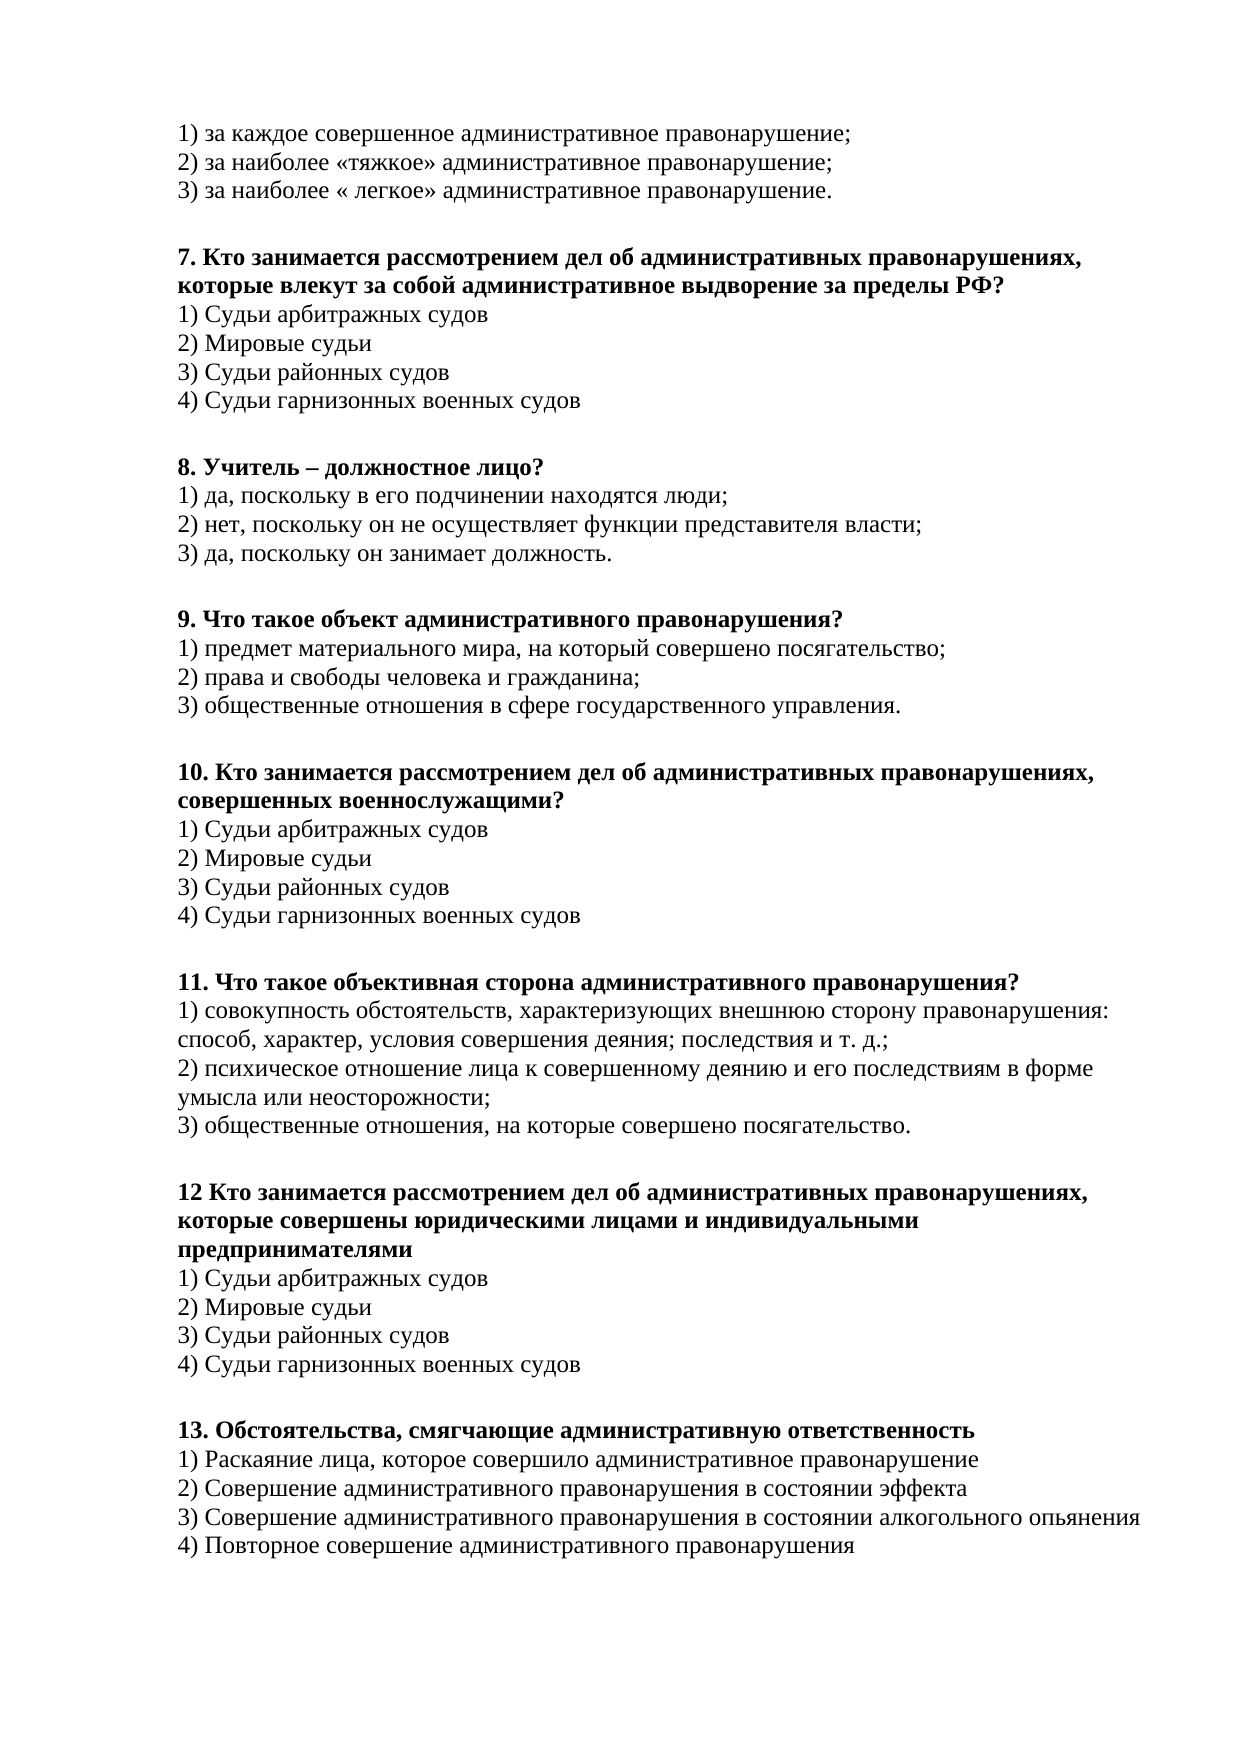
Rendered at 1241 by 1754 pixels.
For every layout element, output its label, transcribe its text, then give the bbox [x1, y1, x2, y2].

text 11. Что такое объективная сторона административного правонарушения? 1) совокупность обстоятельств, характеризующих внешнюю сторону правонарушения: способ, характер, условия совершения деяния; последствия и т. д.; 2) психическое отношение лица к совершенному деянию и его последствиям в форме умысла или неосторожности; 3) общественные отношения, на которые совершено посягательство. [177, 967, 1152, 1139]
text 10. Кто занимается рассмотрением дел об административных правонарушениях, совершенных военнослужащими? 1) Судьи арбитражных судов 2) Мировые судьи 3) Судьи районных судов 4) Судьи гарнизонных военных судов [177, 757, 1152, 929]
text 9. Что такое объект административного правонарушения? 1) предмет материального мира, на который совершено посягательство; 2) права и свободы человека и гражданина; 3) общественные отношения в сфере государственного управления. [177, 604, 1152, 719]
text 13. Обстоятельства, смягчающие административную ответственность 1) Раскаяние лица, которое совершило административное правонарушение 2) Совершение административного правонарушения в состоянии эффекта 3) Совершение административного правонарушения в состоянии алкогольного опьянения 4) Повторное совершение административного правонарушения [177, 1416, 1152, 1559]
text 12 Кто занимается рассмотрением дел об административных правонарушениях, которые совершены юридическими лицами и индивидуальными предпринимателями 1) Судьи арбитражных судов 2) Мировые судьи 3) Судьи районных судов 4) Судьи гарнизонных военных судов [177, 1177, 1152, 1378]
text 7. Кто занимается рассмотрением дел об административных правонарушениях, которые влекут за собой административное выдворение за пределы РФ? 1) Судьи арбитражных судов 2) Мировые судьи 3) Судьи районных судов 4) Судьи гарнизонных военных судов [177, 242, 1152, 414]
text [177, 118, 1152, 204]
text 8. Учитель – должностное лицо? 1) да, поскольку в его подчинении находятся люди; 2) нет, поскольку он не осуществляет функции представителя власти; 3) да, поскольку он занимает должность. [177, 452, 1152, 567]
